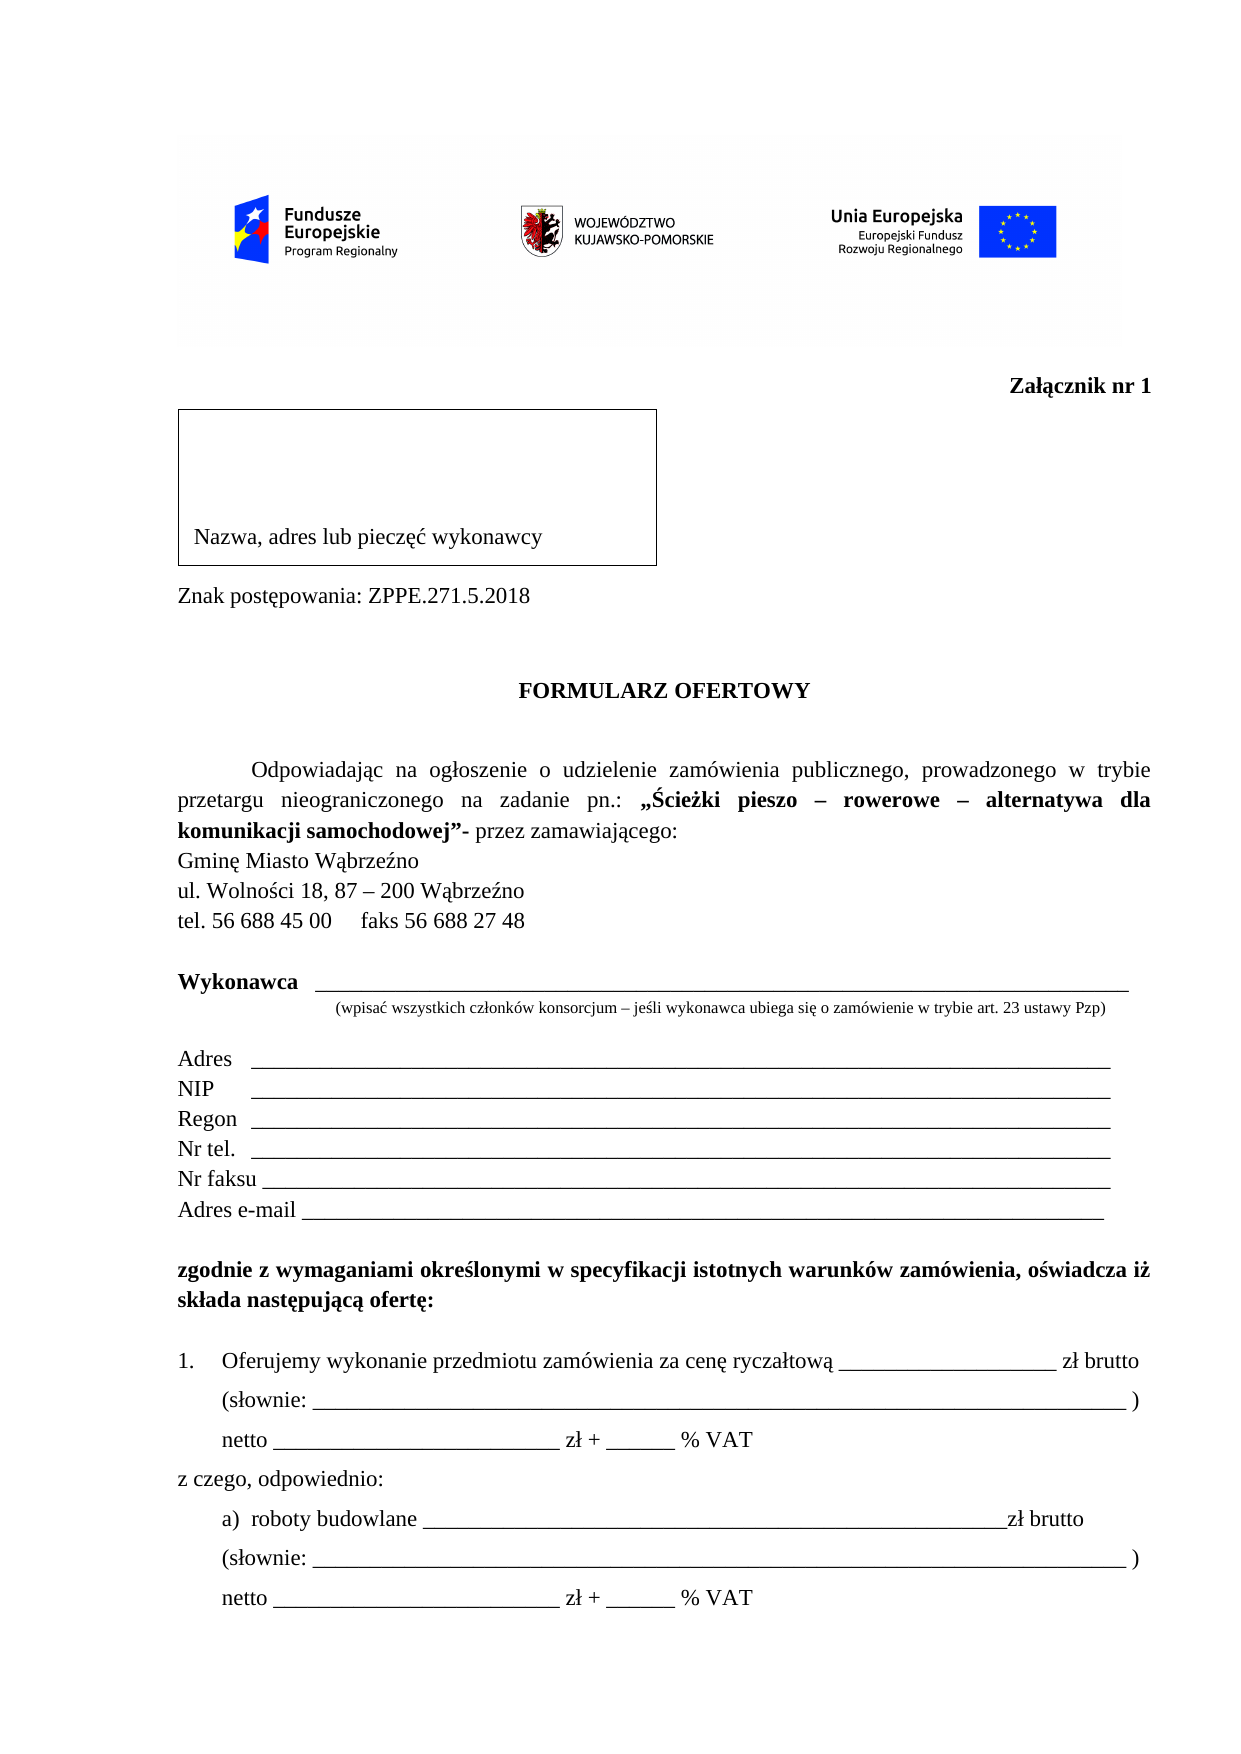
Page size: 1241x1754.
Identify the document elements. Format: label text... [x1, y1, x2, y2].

text (słownie: _______________________________________________________________________ ) [222, 1544, 1152, 1571]
text NIP ___________________________________________________________________________ [177, 1075, 1152, 1101]
text Odpowiadając na ogłoszenie o udzielenie zamówienia publicznego, prowadzonego w trybie przetargu nieograniczonego na zadanie pn.: „Ścieżki pieszo – rowerowe – alternatywa dla komunikacji samochodowej”- przez zamawiającego: [177, 756, 1152, 843]
text netto _________________________ zł + ______ % VAT [222, 1426, 1152, 1452]
text Znak postępowania: ZPPE.271.5.2018 [177, 583, 1152, 609]
text Nr tel. ___________________________________________________________________________ [177, 1135, 1152, 1162]
list roboty budowlane ___________________________________________________zł brutto [222, 1505, 1152, 1531]
text Załącznik nr 1 [177, 372, 1152, 398]
picture [177, 135, 1123, 347]
text zgodnie z wymaganiami określonymi w specyfikacji istotnych warunków zamówienia, oświadcza iż składa następującą ofertę: [177, 1256, 1152, 1313]
text Regon ___________________________________________________________________________ [177, 1105, 1152, 1131]
text Gminę Miasto Wąbrzeźno [177, 847, 1152, 873]
text Adres ___________________________________________________________________________ [177, 1045, 1152, 1071]
text Wykonawca _______________________________________________________________________ [177, 968, 1152, 994]
text FORMULARZ OFERTOWY [177, 677, 1152, 703]
text ul. Wolności 18, 87 – 200 Wąbrzeźno [177, 877, 1152, 903]
text (słownie: _______________________________________________________________________ ) [222, 1386, 1152, 1413]
text (wpisać wszystkich członków konsorcjum – jeśli wykonawca ubiega się o zamówienie w trybie art. 23 ustawy Pzp) [177, 998, 1152, 1017]
text Nr faksu __________________________________________________________________________ [177, 1166, 1152, 1192]
text netto _________________________ zł + ______ % VAT [222, 1584, 1152, 1610]
text tel. 56 688 45 00 faks 56 688 27 48 [177, 907, 1152, 934]
list Oferujemy wykonanie przedmiotu zamówienia za cenę ryczałtową ___________________ zł brutto [177, 1347, 1152, 1373]
text z czego, odpowiednio: [177, 1465, 1152, 1492]
text Adres e-mail ______________________________________________________________________ [177, 1196, 1152, 1222]
